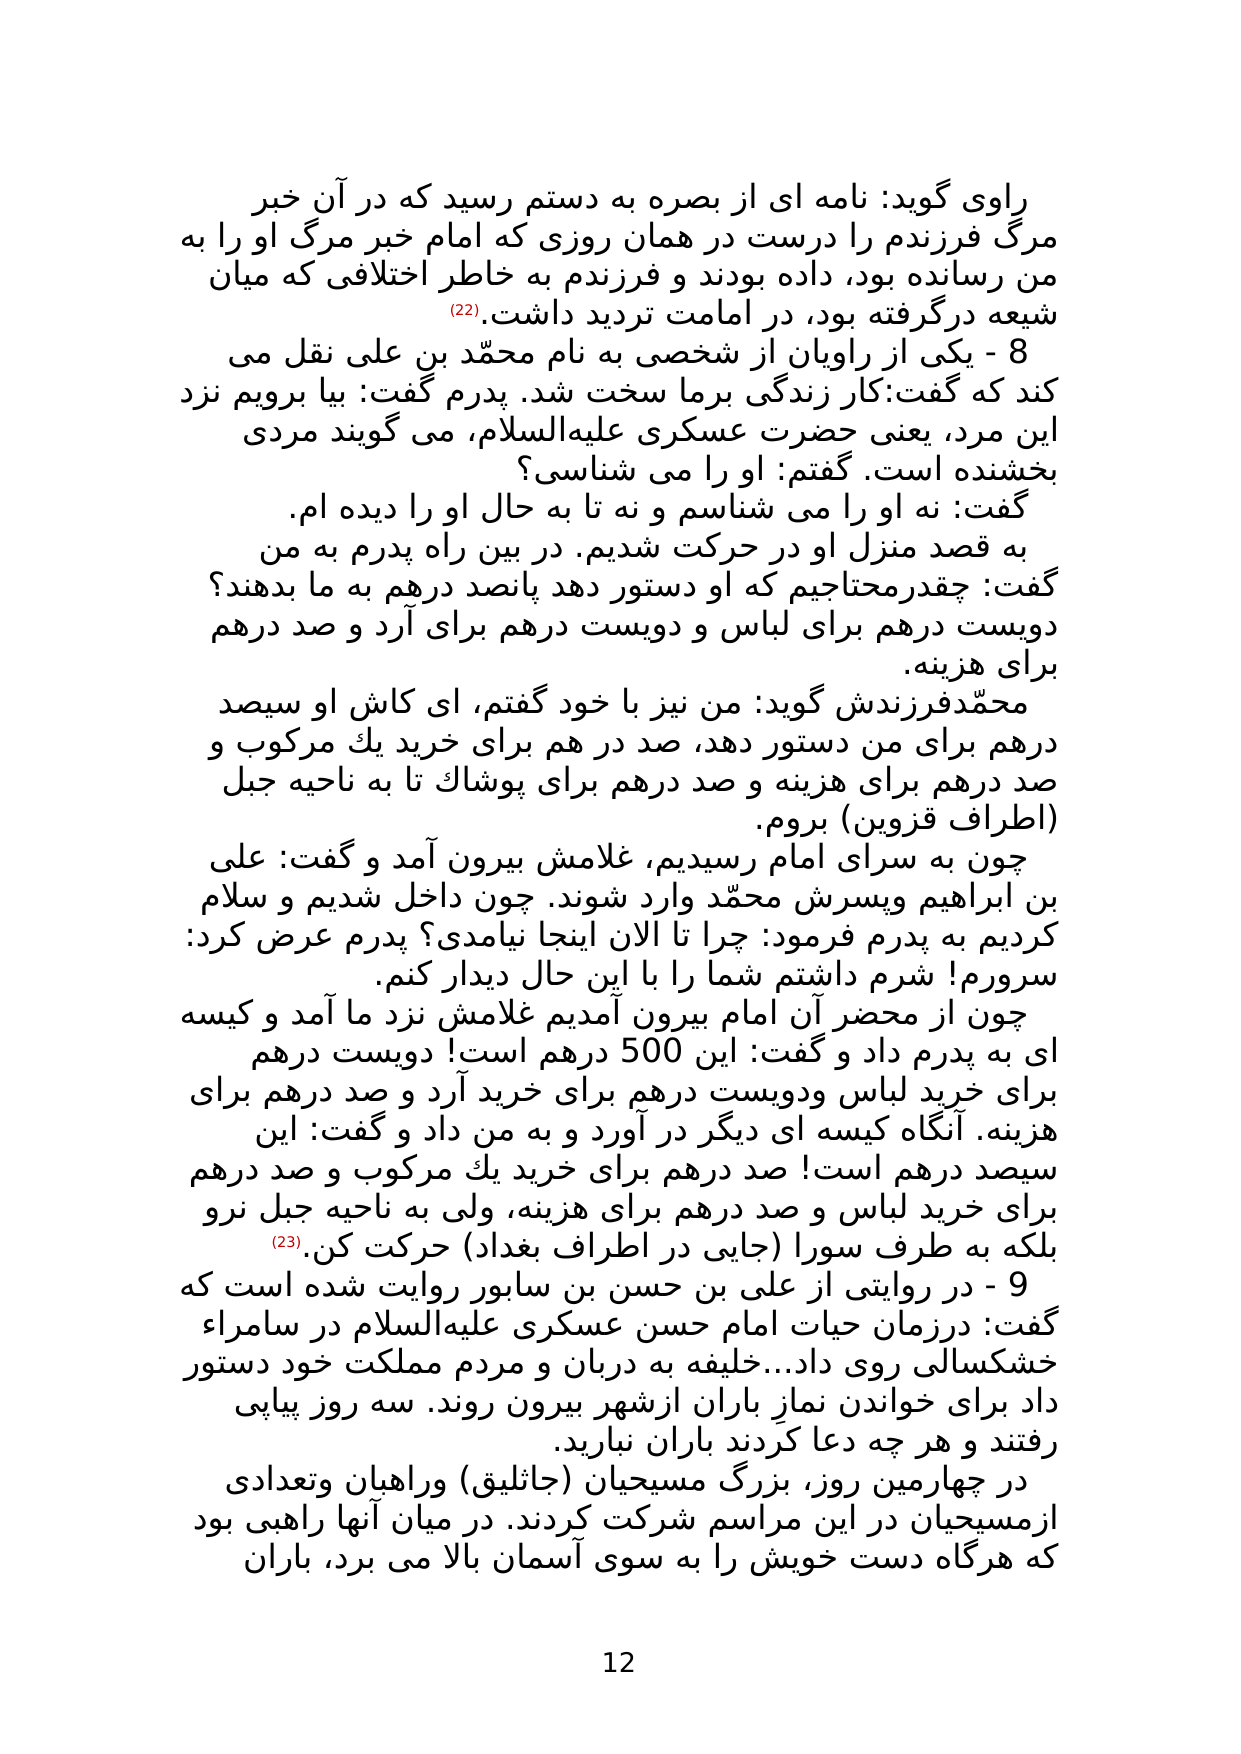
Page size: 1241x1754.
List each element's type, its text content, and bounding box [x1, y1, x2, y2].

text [178, 1459, 1059, 1576]
text به قصد منزل او در حركت شديم. در بين راه پدرم به من گفت: چقدرمحتاجيم كه او دستور دهد پانصد درهم به ما بدهند؟ دويست درهم براى لباس و دويست درهم براى آرد و صد درهم براى هزينه. [178, 527, 1059, 682]
text راوى گويد: نامه اى از بصره به دستم رسيد كه در آن خبر مرگ فرزندم را درست در همان روزى كه امام خبر مرگ او را به من رسانده بود، داده بودند و فرزندم به خاطر اختلافى كه ميان شيعه درگرفته بود، در امامت ترديد داشت.(22) [178, 177, 1059, 333]
text چون از محضر آن امام بيرون آمديم غلامش نزد ما آمد و كيسه اى به پدرم داد و گفت: اين 500 درهم است! دويست درهم براى خريد لباس ودويست درهم براى خريد آرد و صد درهم براى هزينه. آنگاه كيسه اى ديگر در آورد و به من داد و گفت: اين سيصد درهم است! صد درهم براى خريد يك مركوب و صد درهم براى خريد لباس و صد درهم براى هزينه، ولى به ناحيه جبل نرو بلكه به طرف سورا (جايى در اطراف بغداد) حركت كن.(23) [178, 993, 1059, 1265]
text 9 - در روايتى از على بن حسن بن سابور روايت شده است كه گفت: درزمان حيات امام حسن عسكرى عليه‌السلام در سامراء خشكسالى روى داد...خليفه به دربان و مردم مملكت خود دستور داد براى خواندن نمازِ باران ازشهر بيرون روند. سه روز پياپى رفتند و هر چه دعا كردند باران نباريد. [178, 1265, 1059, 1459]
text چون به سراى امام رسيديم، غلامش بيرون آمد و گفت: على بن ابراهيم وپسرش محمّد وارد شوند. چون داخل شديم و سلام كرديم به پدرم فرمود: چرا تا الان اينجا نيامدى؟ پدرم عرض كرد: سرورم! شرم داشتم شما را با اين حال ديدار كنم. [178, 838, 1059, 993]
text گفت: نه او را مى شناسم و نه تا به حال او را ديده ام. [178, 488, 1059, 527]
text محمّدفرزندش گويد: من نيز با خود گفتم، اى كاش او سيصد درهم براى من دستور دهد، صد در هم براى خريد يك مركوب و صد درهم براى هزينه و صد درهم براى پوشاك تا به ناحيه جبل (اطراف قزوين) بروم. [178, 682, 1059, 838]
text 8 - يكى از راويان از شخصى به نام محمّد بن على نقل مى كند كه گفت:كار زندگى برما سخت شد. پدرم گفت: بيا برويم نزد اين مرد، يعنى حضرت عسكرى عليه‌السلام، مى گويند مردى بخشنده است. گفتم: او را مى شناسى؟ [178, 333, 1059, 488]
